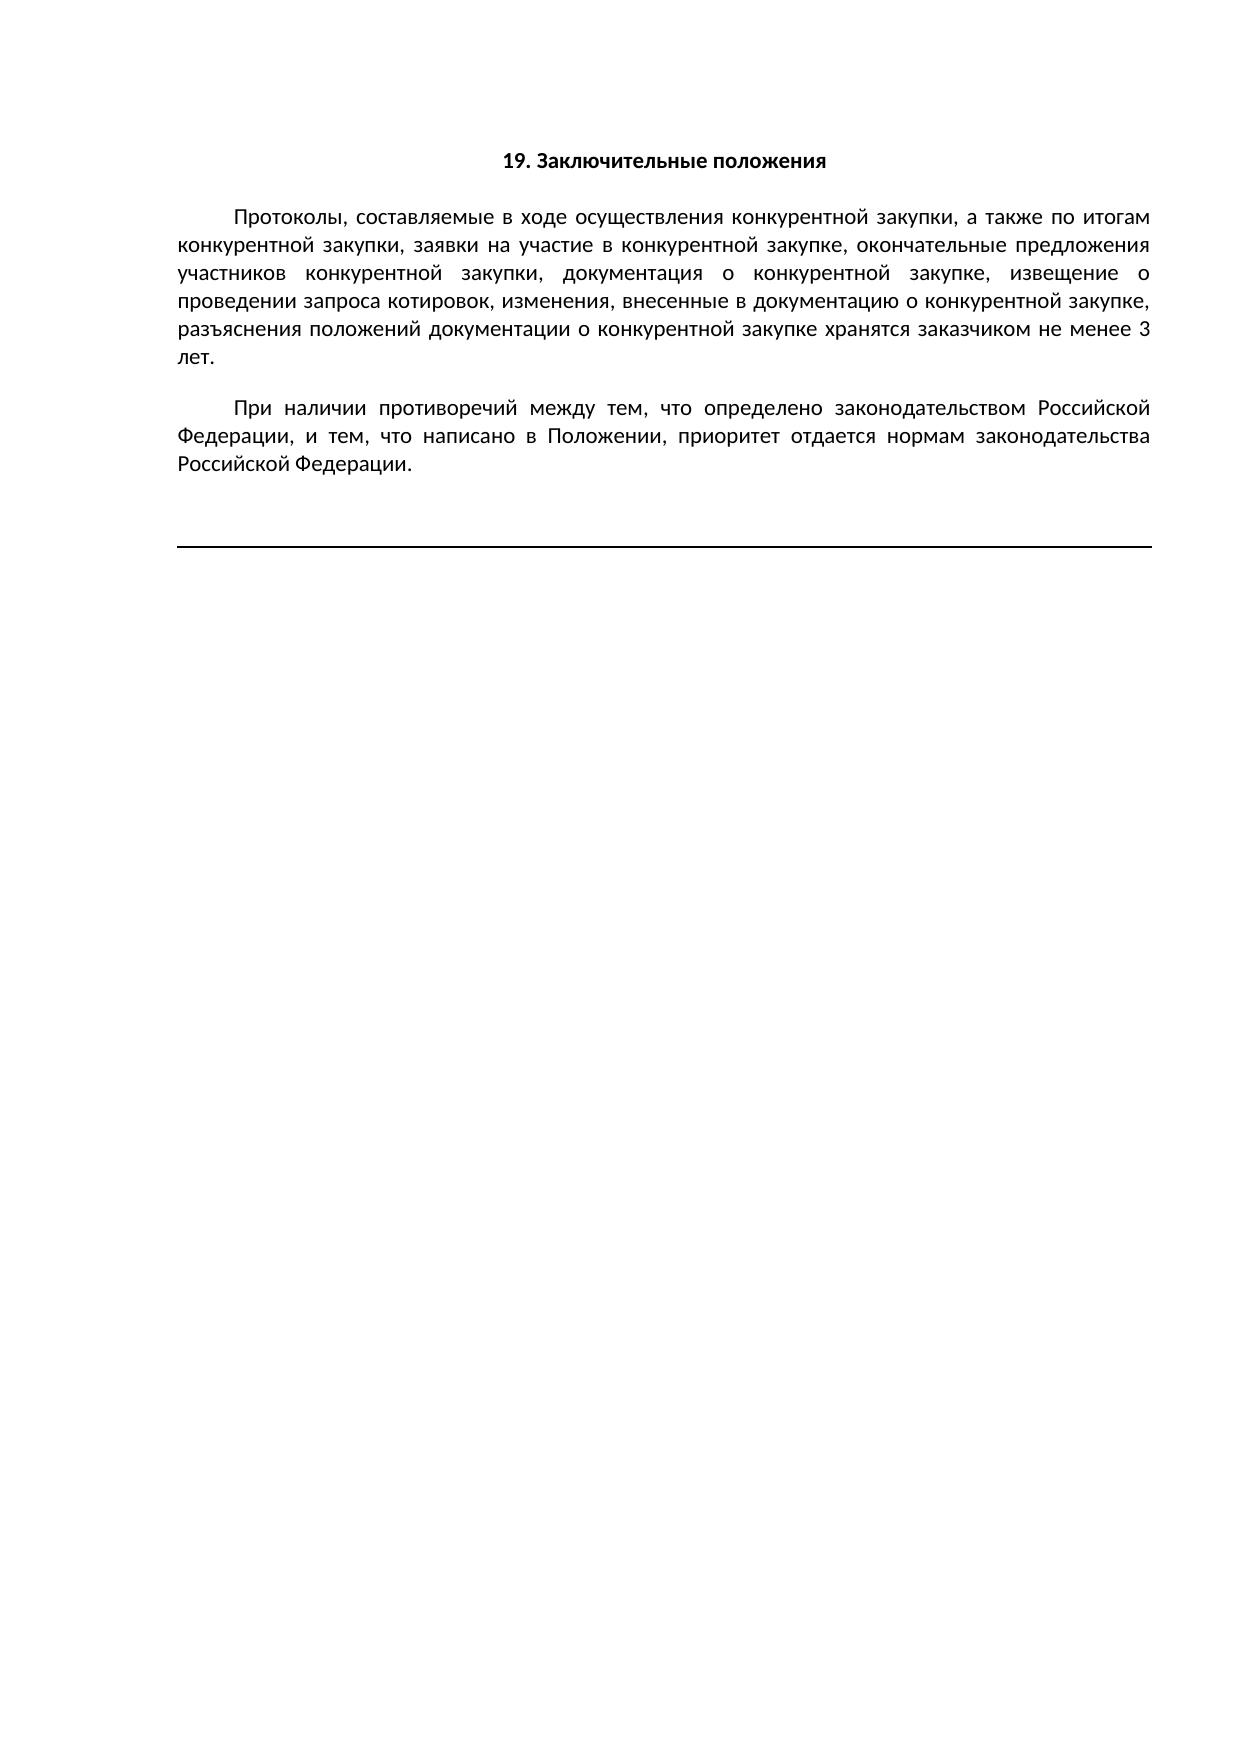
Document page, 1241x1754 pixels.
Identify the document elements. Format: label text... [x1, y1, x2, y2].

text При наличии противоречий между тем, что определено законодательством Российской Федерации, и тем, что написано в Положении, приоритет отдается нормам законодательства Российской Федерации. [177, 393, 1152, 477]
text Протоколы, составляемые в ходе осуществления конкурентной закупки, а также по итогам конкурентной закупки, заявки на участие в конкурентной закупке, окончательные предложения участников конкурентной закупки, документация о конкурентной закупке, извещение о проведении запроса котировок, изменения, внесенные в документацию о конкурентной закупке, разъяснения положений документации о конкурентной закупке хранятся заказчиком не менее 3 лет. [177, 202, 1152, 370]
title 19. Заключительные положения [177, 146, 1152, 174]
